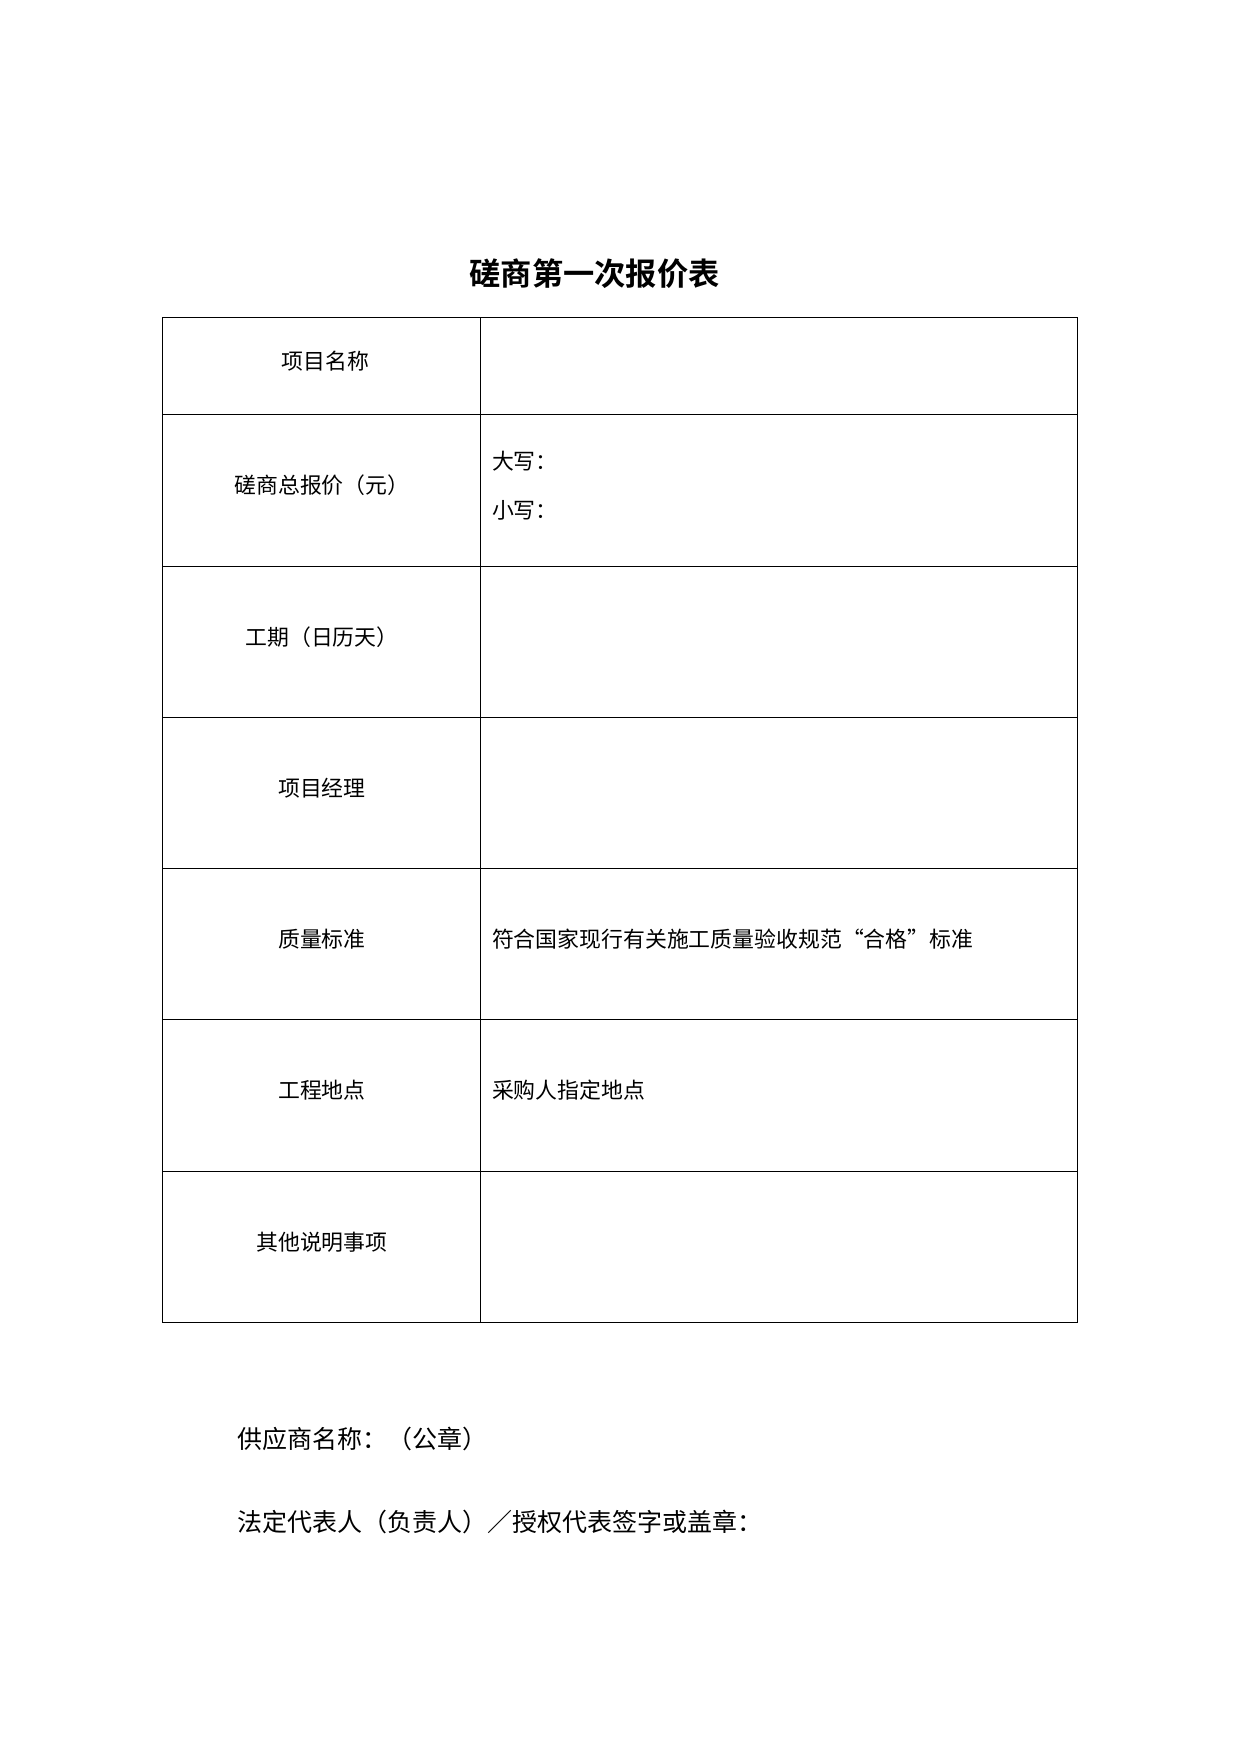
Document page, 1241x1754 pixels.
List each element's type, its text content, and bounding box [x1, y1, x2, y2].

table_cell 项目经理 [163, 718, 480, 868]
table_cell 工期（日历天） [163, 567, 480, 717]
table_header 项目名称 [163, 318, 480, 414]
table_cell 磋商总报价（元） [163, 415, 480, 566]
table_cell 质量标准 [163, 869, 480, 1019]
text 法定代表人（负责人）／授权代表签字或盖章： [187, 1488, 1053, 1553]
table_cell 采购人指定地点 [481, 1020, 1077, 1171]
table_cell 符合国家现行有关施工质量验收规范“合格”标准 [481, 869, 1077, 1019]
text 磋商第一次报价表 [187, 239, 899, 304]
table_header [481, 318, 1077, 414]
table_cell [481, 718, 1077, 868]
table_cell 工程地点 [163, 1020, 480, 1171]
table_cell [481, 1172, 1077, 1322]
table_cell 其他说明事项 [163, 1172, 480, 1322]
table_cell [481, 567, 1077, 717]
text 供应商名称：（公章） [187, 1405, 1053, 1470]
table_cell 大写： 小写： [481, 415, 1077, 566]
